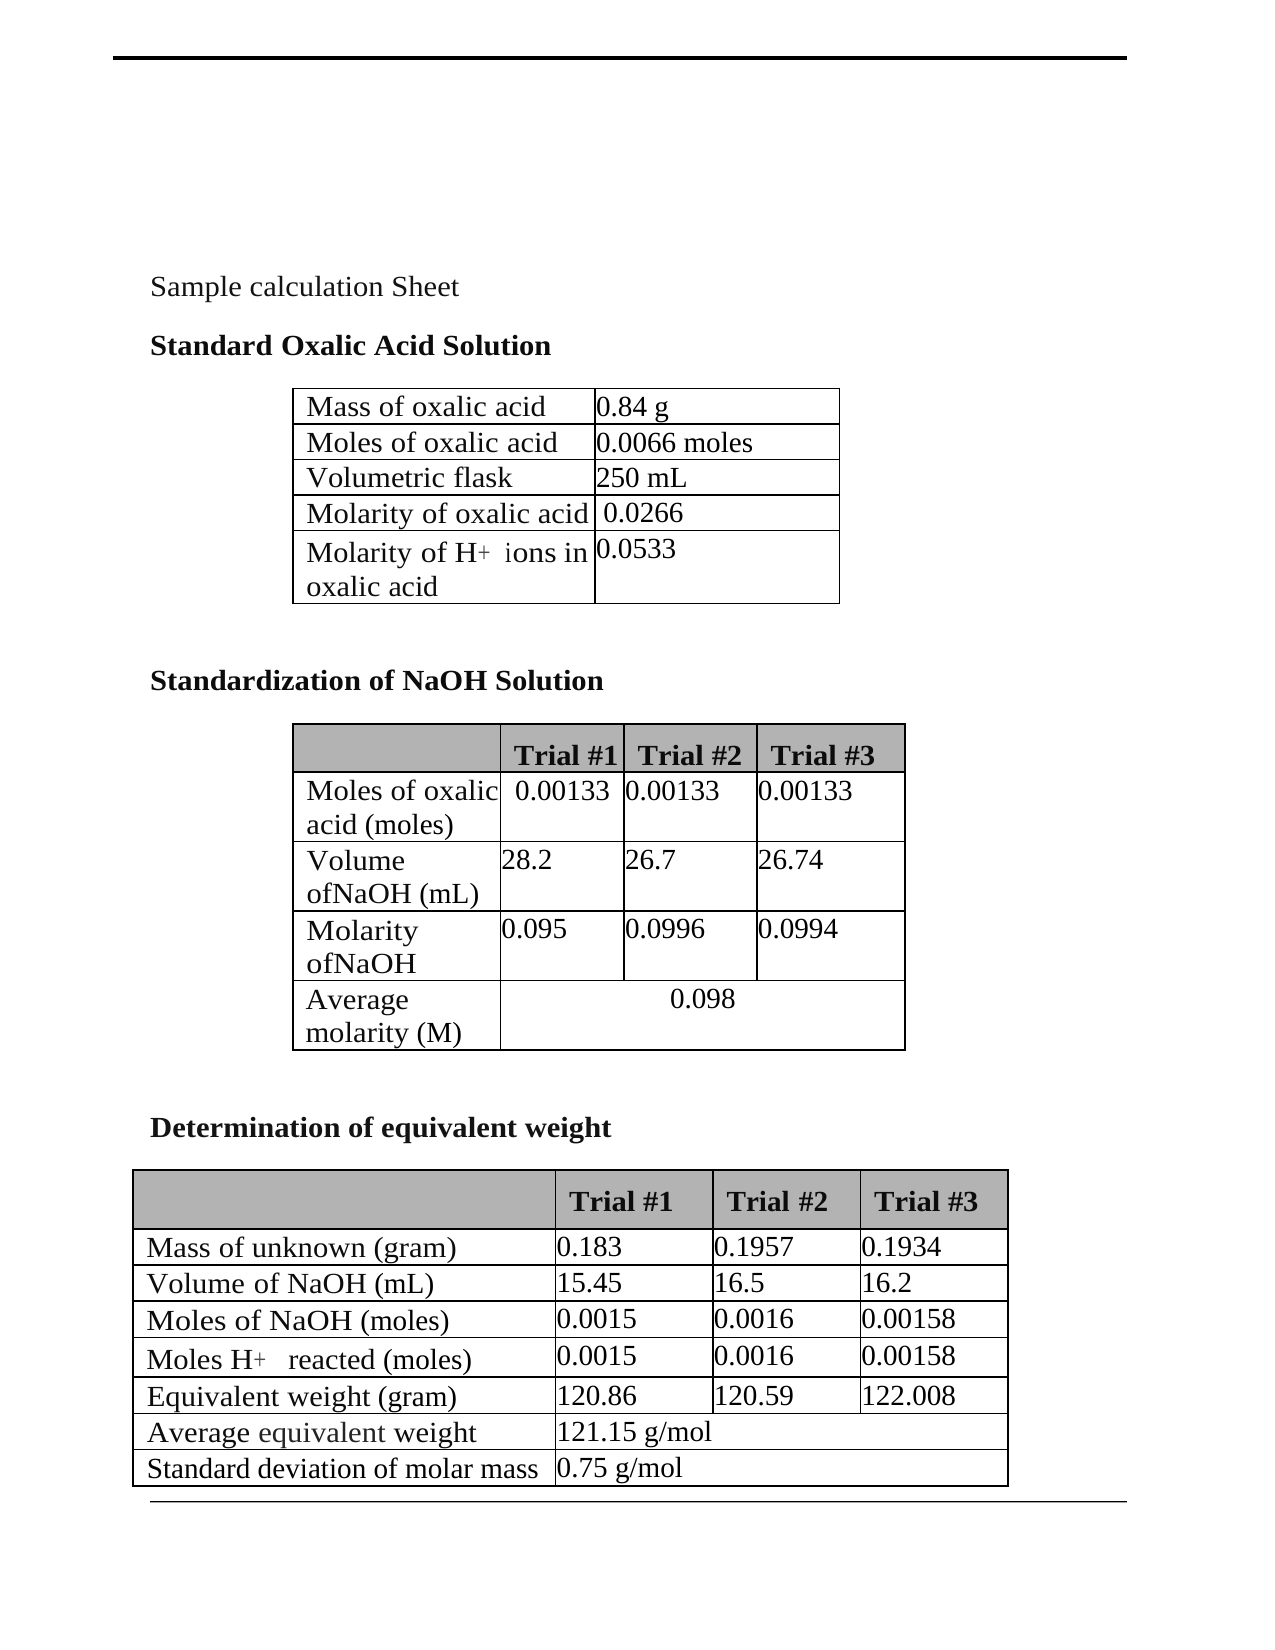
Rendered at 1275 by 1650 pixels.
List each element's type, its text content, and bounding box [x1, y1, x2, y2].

table_cell 16.2 [861, 1266, 1007, 1300]
table_cell Moles of oxalic acid [294, 425, 594, 458]
table_header [134, 1171, 555, 1228]
table_cell Moles of NaOH (moles) [134, 1302, 555, 1336]
table_cell Molarity of H+ ions in oxalic acid [294, 531, 594, 603]
table_cell 121.15 g/mol [556, 1414, 1007, 1449]
table_cell 0.0996 [625, 912, 756, 980]
table_cell 0.0016 [714, 1338, 860, 1376]
table_header [294, 725, 500, 771]
table_cell Volume of NaOH (mL) [134, 1266, 555, 1300]
table_cell 0.183 [556, 1230, 712, 1264]
table_cell 122.008 [861, 1378, 1007, 1412]
table_cell Standard deviation of molar mass [134, 1450, 555, 1485]
table_cell 0.00133 [758, 773, 904, 841]
table_header Trial #2 [714, 1171, 860, 1228]
table_cell Molarity ofNaOH [294, 912, 500, 980]
table_header Trial #2 [625, 725, 756, 771]
table_header Trial #1 [501, 725, 623, 771]
table_cell 0.0066 moles [596, 425, 839, 458]
table_cell Molarity of oxalic acid [294, 496, 594, 530]
table_cell 0.0533 [596, 531, 839, 603]
table_cell 26.7 [625, 842, 756, 910]
table_cell 0.0015 [556, 1338, 712, 1376]
table_cell Volume ofNaOH (mL) [294, 842, 500, 910]
table_cell 0.0015 [556, 1302, 712, 1336]
table_header Trial #1 [556, 1171, 712, 1228]
table_cell Moles of oxalic acid (moles) [294, 773, 500, 841]
text Sample calculation Sheet [150, 269, 1125, 302]
table_cell 0.00158 [861, 1302, 1007, 1336]
table_cell 250 mL [596, 460, 839, 494]
table_cell 120.86 [556, 1378, 712, 1412]
table_cell 15.45 [556, 1266, 712, 1300]
table_cell 0.75 g/mol [556, 1450, 1007, 1485]
table_cell 0.1957 [714, 1230, 860, 1264]
table_cell 0.0994 [758, 912, 904, 980]
table_cell 0.1934 [861, 1230, 1007, 1264]
text Determination of equivalent weight [150, 1110, 1125, 1143]
table_header Trial #3 [861, 1171, 1007, 1228]
table_cell 0.00133 [625, 773, 756, 841]
table_cell 0.098 [501, 981, 904, 1049]
table_cell Moles H+ reacted (moles) [134, 1338, 555, 1376]
table_header Mass of oxalic acid [294, 389, 594, 423]
table_cell 0.00133 [501, 773, 623, 841]
table_cell 26.74 [758, 842, 904, 910]
table_cell 28.2 [501, 842, 623, 910]
table_cell 0.0266 [596, 496, 839, 530]
table_cell 0.0016 [714, 1302, 860, 1336]
table_cell Volumetric flask [294, 460, 594, 494]
table_cell Mass of unknown (gram) [134, 1230, 555, 1264]
table_cell Average molarity (M) [294, 981, 500, 1049]
text Standardization of NaOH Solution [150, 663, 1125, 697]
table_header 0.84 g [596, 389, 839, 423]
table_cell 0.00158 [861, 1338, 1007, 1376]
text Standard Oxalic Acid Solution [150, 328, 1125, 362]
table_cell 120.59 [714, 1378, 860, 1412]
table_cell Average equivalent weight [134, 1414, 555, 1449]
table_cell Equivalent weight (gram) [134, 1378, 555, 1412]
table_cell 16.5 [714, 1266, 860, 1300]
table_cell 0.095 [501, 912, 623, 980]
table_header Trial #3 [758, 725, 904, 771]
